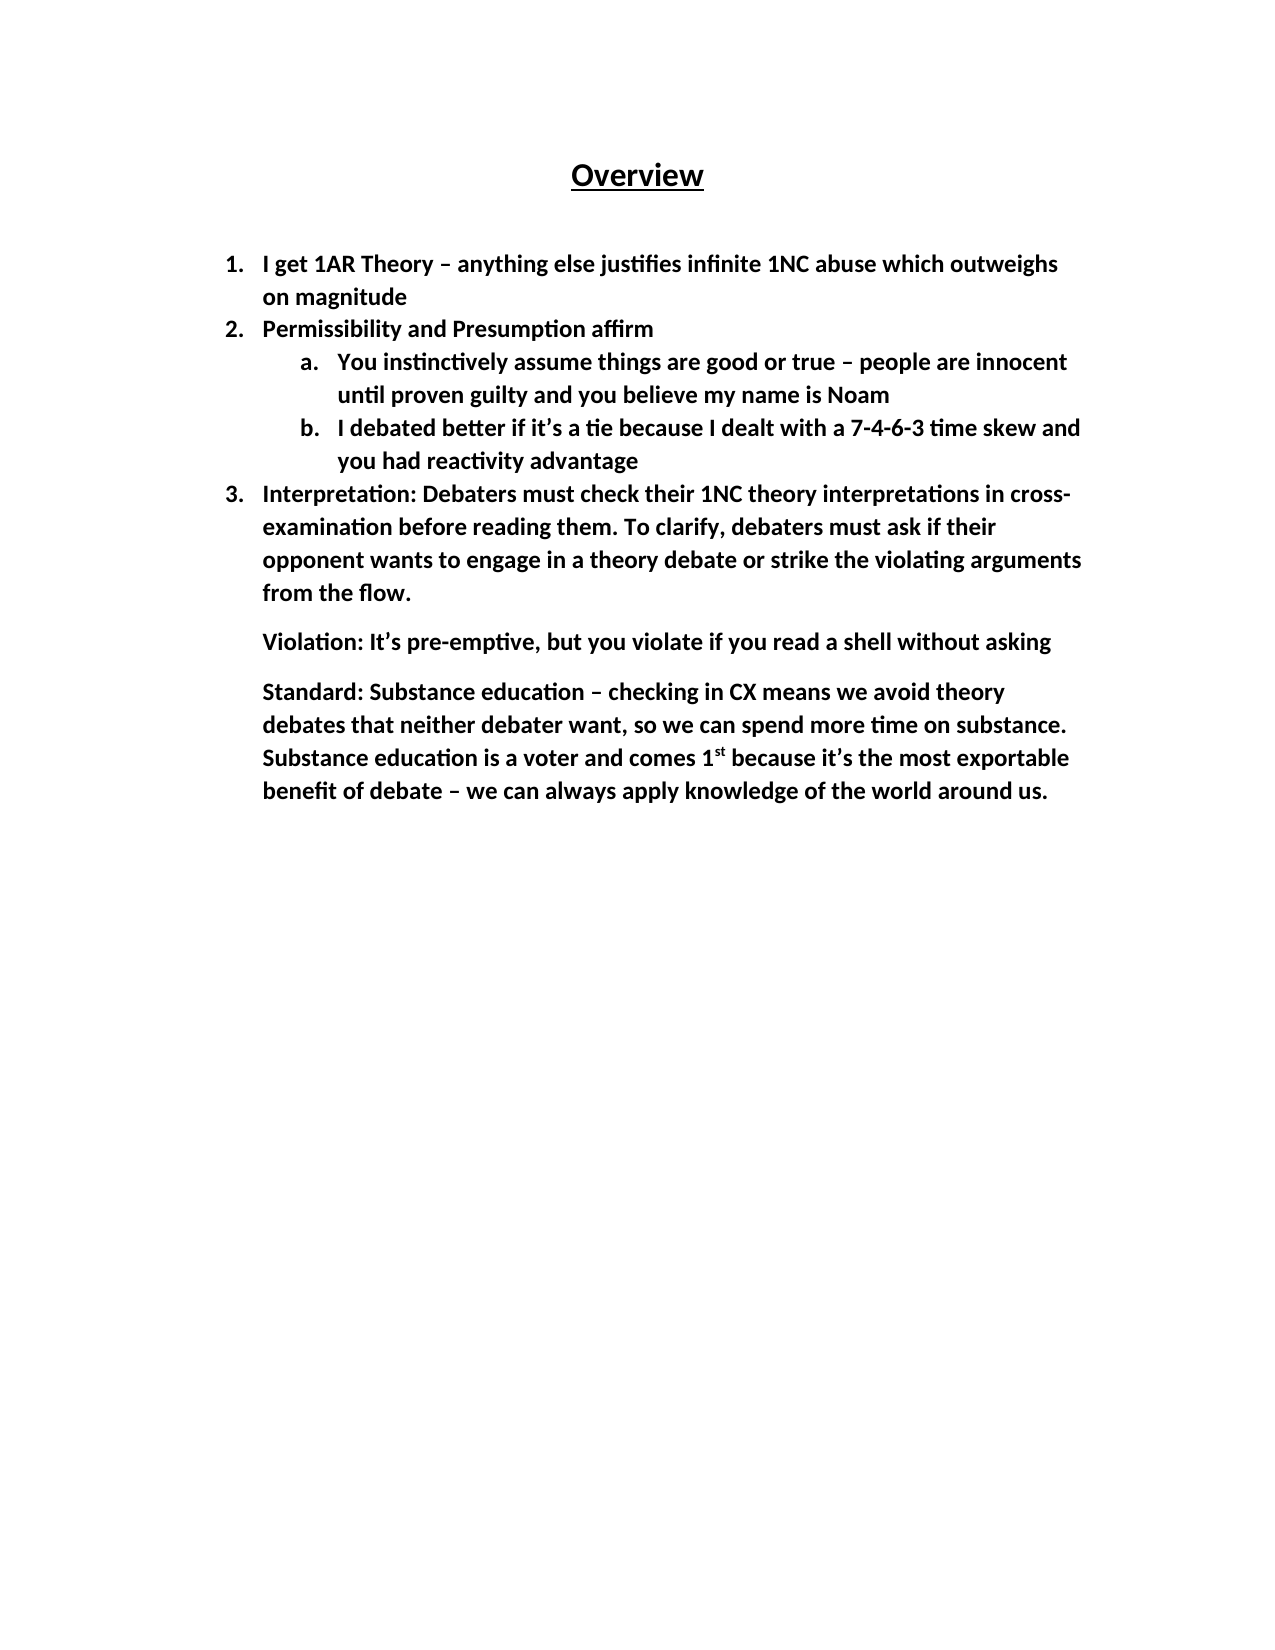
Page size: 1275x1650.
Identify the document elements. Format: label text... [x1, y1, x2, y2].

text Violation: It’s pre-emptive, but you violate if you read a shell without asking [187, 626, 1087, 657]
list Permissibility and Presumption affirm [225, 313, 1087, 344]
text Standard: Substance education – checking in CX means we avoid theory debates that neither debater want, so we can spend more time on substance. Substance education is a voter and comes 1st because it’s the most exportable benefit of debate – we can always apply knowledge of the world around us. [262, 676, 1087, 805]
list I get 1AR Theory – anything else justifies infinite 1NC abuse which outweighs on magnitude [225, 248, 1087, 311]
list Interpretation: Debaters must check their 1NC theory interpretations in cross-examination before reading them. To clarify, debaters must ask if their opponent wants to engage in a theory debate or strike the violating arguments from the flow. [225, 478, 1087, 607]
list I debated better if it’s a tie because I dealt with a 7-4-6-3 time skew and you had reactivity advantage [300, 412, 1087, 476]
subtitle Overview [187, 154, 1087, 195]
list You instinctively assume things are good or true – people are innocent until proven guilty and you believe my name is Noam [300, 346, 1087, 410]
